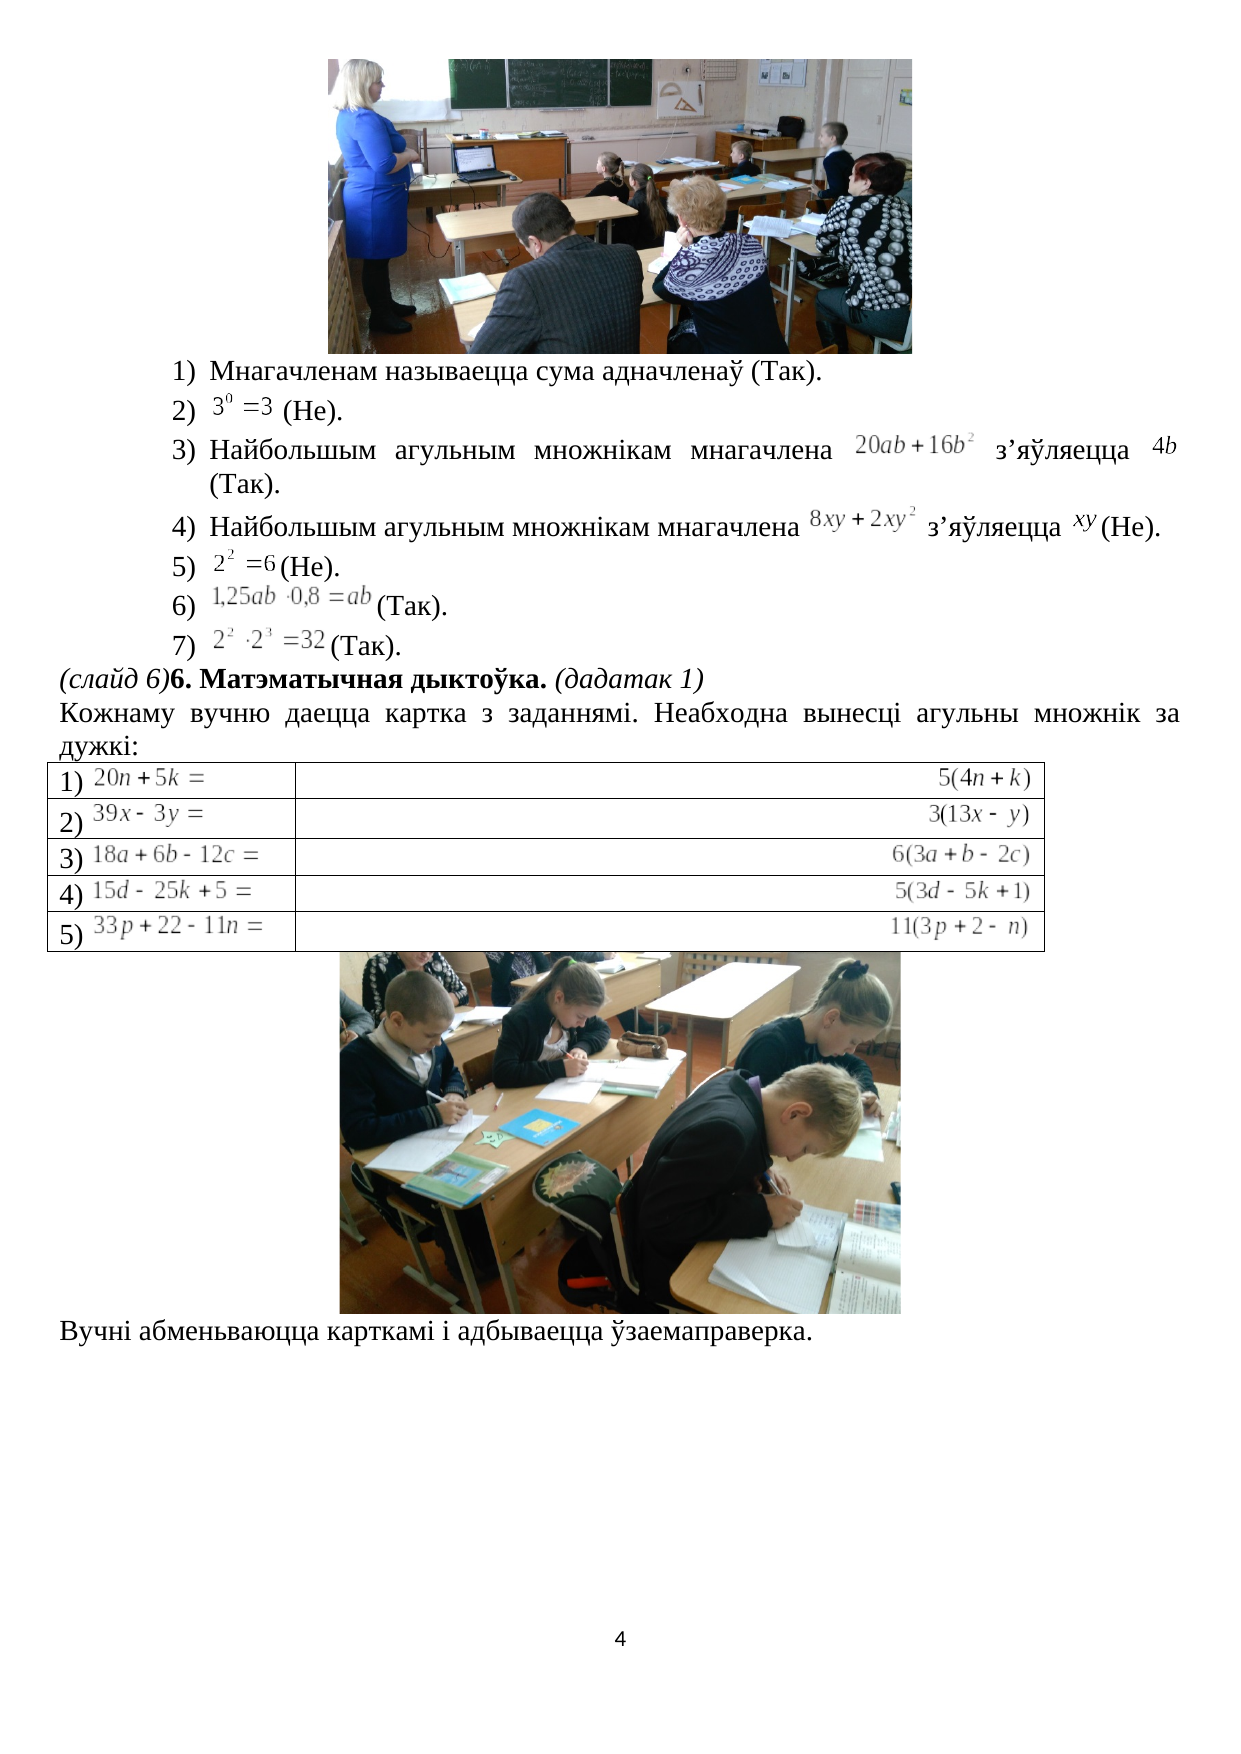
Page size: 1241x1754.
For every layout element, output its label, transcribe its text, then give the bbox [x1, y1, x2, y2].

table_cell 2) [48, 799, 295, 838]
table_cell [296, 876, 1044, 911]
table_cell [296, 839, 1044, 874]
table_cell 3) [48, 839, 295, 874]
table_cell [296, 912, 1044, 951]
table_header [296, 763, 1044, 798]
list (Не). [172, 543, 1181, 582]
picture [328, 59, 913, 354]
list (Так). [172, 582, 1181, 622]
list (Так). [172, 622, 1181, 661]
table_cell 5) [48, 912, 295, 951]
text (слайд 6)6. Матэматычная дыктоўка. (дадатак 1) [59, 661, 1181, 695]
list Найбольшым агульным множнікам мнагачлена з’яўляецца (Так). [172, 426, 1181, 499]
table_header 1) [48, 763, 295, 798]
table_cell 4) [48, 876, 295, 911]
list Мнагачленам называецца сума адначленаў (Так). [172, 353, 1181, 387]
table_cell [296, 799, 1044, 838]
list (Не). [172, 387, 1181, 426]
list Найбольшым агульным множнікам мнагачлена з’яўляецца (Не). [172, 499, 1181, 543]
text Вучні абменьваюцца карткамі і адбываецца ўзаемаправерка. [59, 1313, 1181, 1347]
text Кожнаму вучню даецца картка з заданнямі. Неабходна вынесці агульны множнік за дужкі: [59, 695, 1181, 762]
picture [339, 952, 901, 1314]
